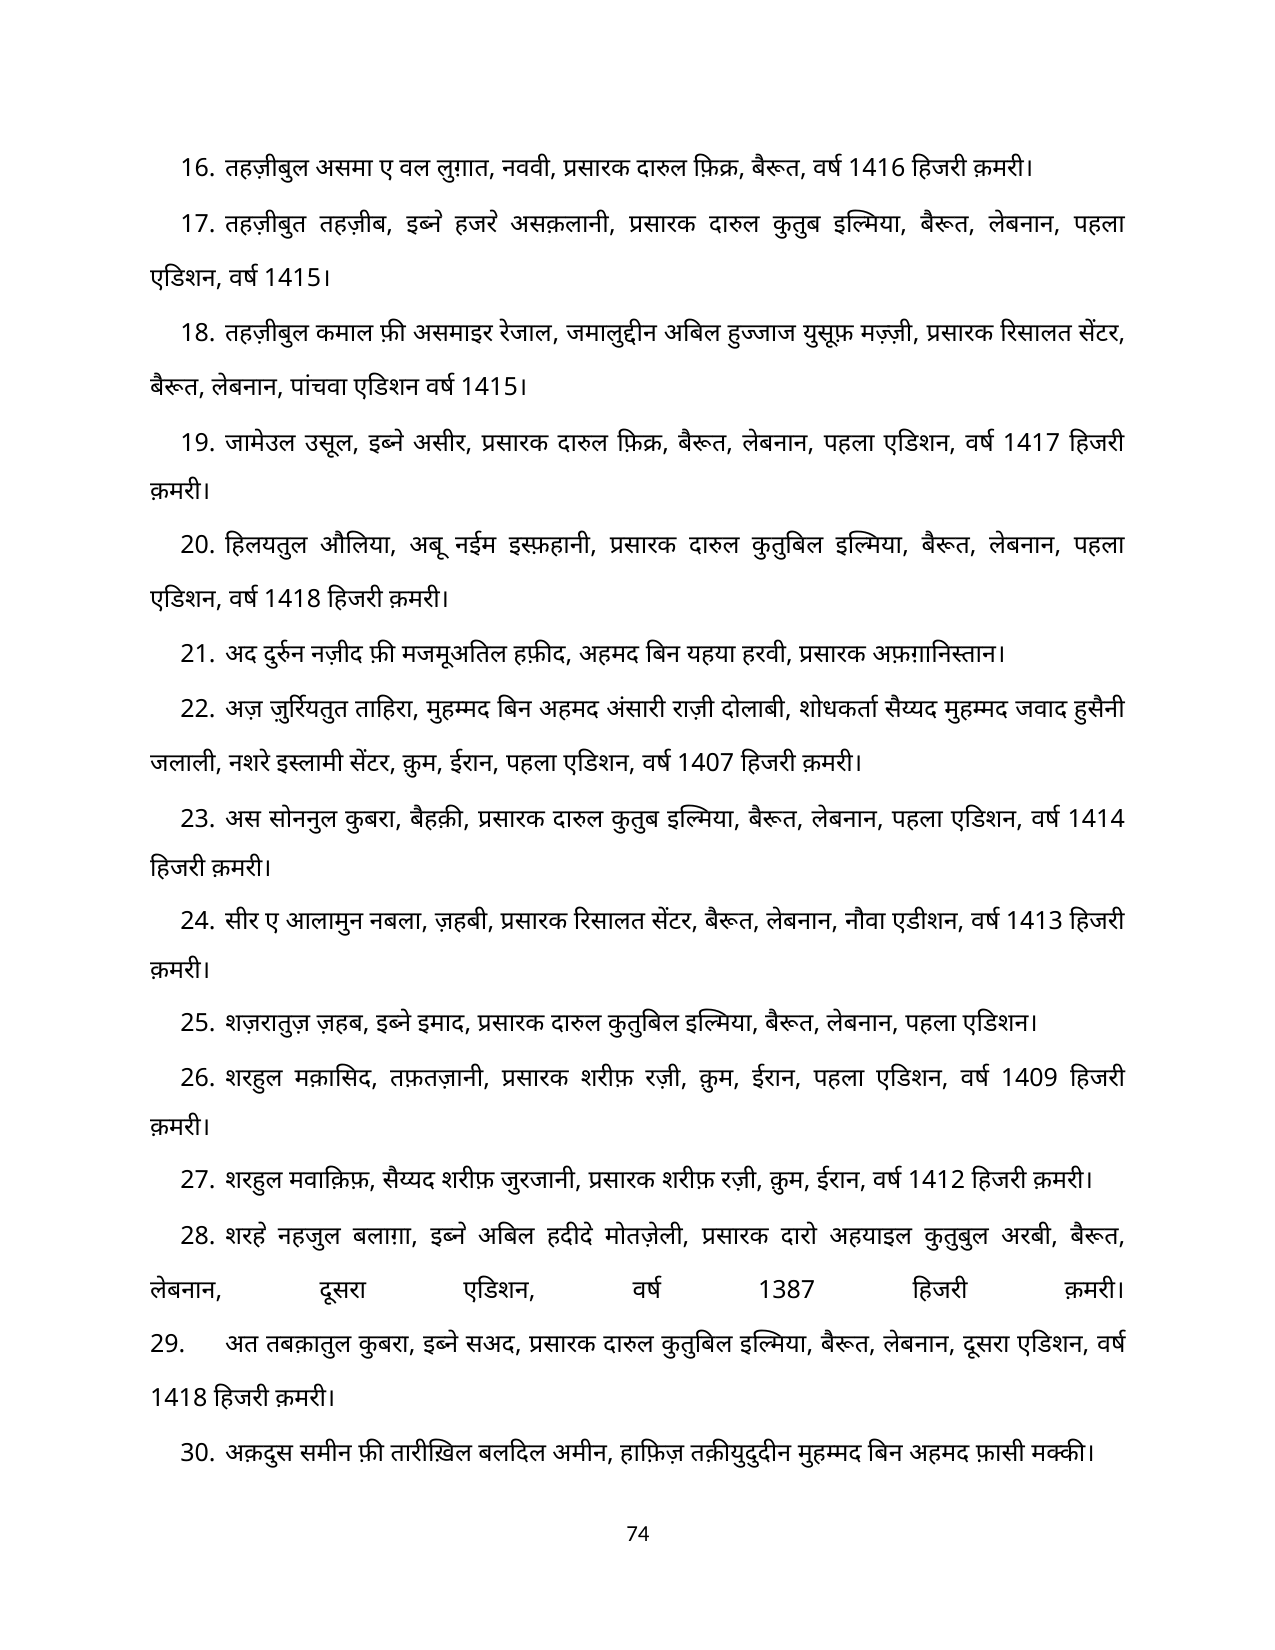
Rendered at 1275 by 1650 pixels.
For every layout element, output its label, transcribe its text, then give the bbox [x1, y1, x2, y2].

text 27. शरहुल मवाक़िफ़, सैय्यद शरीफ़ जुरजानी, प्रसारक शरीफ़ रज़ी, क़ुम, ईरान, वर्ष 1412 हिजरी क़मरी। [150, 1162, 1125, 1199]
text 17. तहज़ीबुत तहज़ीब, इब्ने हजरे असक़लानी, प्रसारक दारुल कुतुब इल्मिया, बैरूत, लेबनान, पहला एडिशन, वर्ष 1415। [150, 205, 1125, 296]
text 26. शरहुल मक़ासिद, तफ़तज़ानी, प्रसारक शरीफ़ रज़ी, क़ुम, ईरान, पहला एडिशन, वर्ष 1409 हिजरी क़मरी। [150, 1060, 1125, 1146]
text 24. सीर ए आलामुन नबला, ज़हबी, प्रसारक रिसालत सेंटर, बैरूत, लेबनान, नौवा एडीशन, वर्ष 1413 हिजरी क़मरी। [150, 902, 1125, 988]
text 19. जामेउल उसूल, इब्ने असीर, प्रसारक दारुल फ़िक्र, बैरूत, लेबनान, पहला एडिशन, वर्ष 1417 हिजरी क़मरी। [150, 424, 1125, 510]
text 21. अद दुर्रुन नज़ीद फ़ी मजमूअतिल हफ़ीद, अहमद बिन यहया हरवी, प्रसारक अफ़ग़ानिस्तान। [150, 636, 1125, 673]
text 18. तहज़ीबुल कमाल फ़ी असमाइर रेजाल, जमालुद्दीन अबिल हुज्जाज युसूफ़ मज़्ज़ी, प्रसारक रिसालत सेंटर, बैरूत, लेबनान, पांचवा एडिशन वर्ष 1415। [150, 315, 1125, 406]
text 25. शज़रातुज़ ज़हब, इब्ने इमाद, प्रसारक दारुल कुतुबिल इल्मिया, बैरूत, लेबनान, पहला एडिशन। [150, 1004, 1125, 1042]
text 16. तहज़ीबुल असमा ए वल लुग़ात, नववी, प्रसारक दारुल फ़िक्र, बैरूत, वर्ष 1416 हिजरी क़मरी। [150, 150, 1125, 187]
text 30. अक़दुस समीन फ़ी तारीख़िल बलदिल अमीन, हाफ़िज़ तक़ीयुदुदीन मुहम्मद बिन अहमद फ़ासी मक्की। [150, 1435, 1125, 1472]
text 28. शरहे नहजुल बलाग़ा, इब्ने अबिल हदीदे मोतज़ेली, प्रसारक दारो अहयाइल कुतुबुल अरबी, बैरूत, लेबनान, दूसरा एडिशन, वर्ष 1387 हिजरी क़मरी। 29. अत तबक़ातुल कुबरा, इब्ने सअद, प्रसारक दारुल कुतुबिल इल्मिया, बैरूत, लेबनान, दूसरा एडिशन, वर्ष 1418 हिजरी क़मरी। [150, 1217, 1125, 1416]
text 23. अस सोननुल कुबरा, बैहक़ी, प्रसारक दारुल कुतुब इल्मिया, बैरूत, लेबनान, पहला एडिशन, वर्ष 1414 हिजरी क़मरी। [150, 800, 1125, 886]
text 20. हिलयतुल औलिया, अबू नईम इस्फ़हानी, प्रसारक दारुल कुतुबिल इल्मिया, बैरूत, लेबनान, पहला एडिशन, वर्ष 1418 हिजरी क़मरी। [150, 526, 1125, 617]
text 22. अज़ ज़ुर्रियतुत ताहिरा, मुहम्मद बिन अहमद अंसारी राज़ी दोलाबी, शोधकर्ता सैय्यद मुहम्मद जवाद हुसैनी जलाली, नशरे इस्लामी सेंटर, क़ुम, ईरान, पहला एडिशन, वर्ष 1407 हिजरी क़मरी। [150, 691, 1125, 782]
